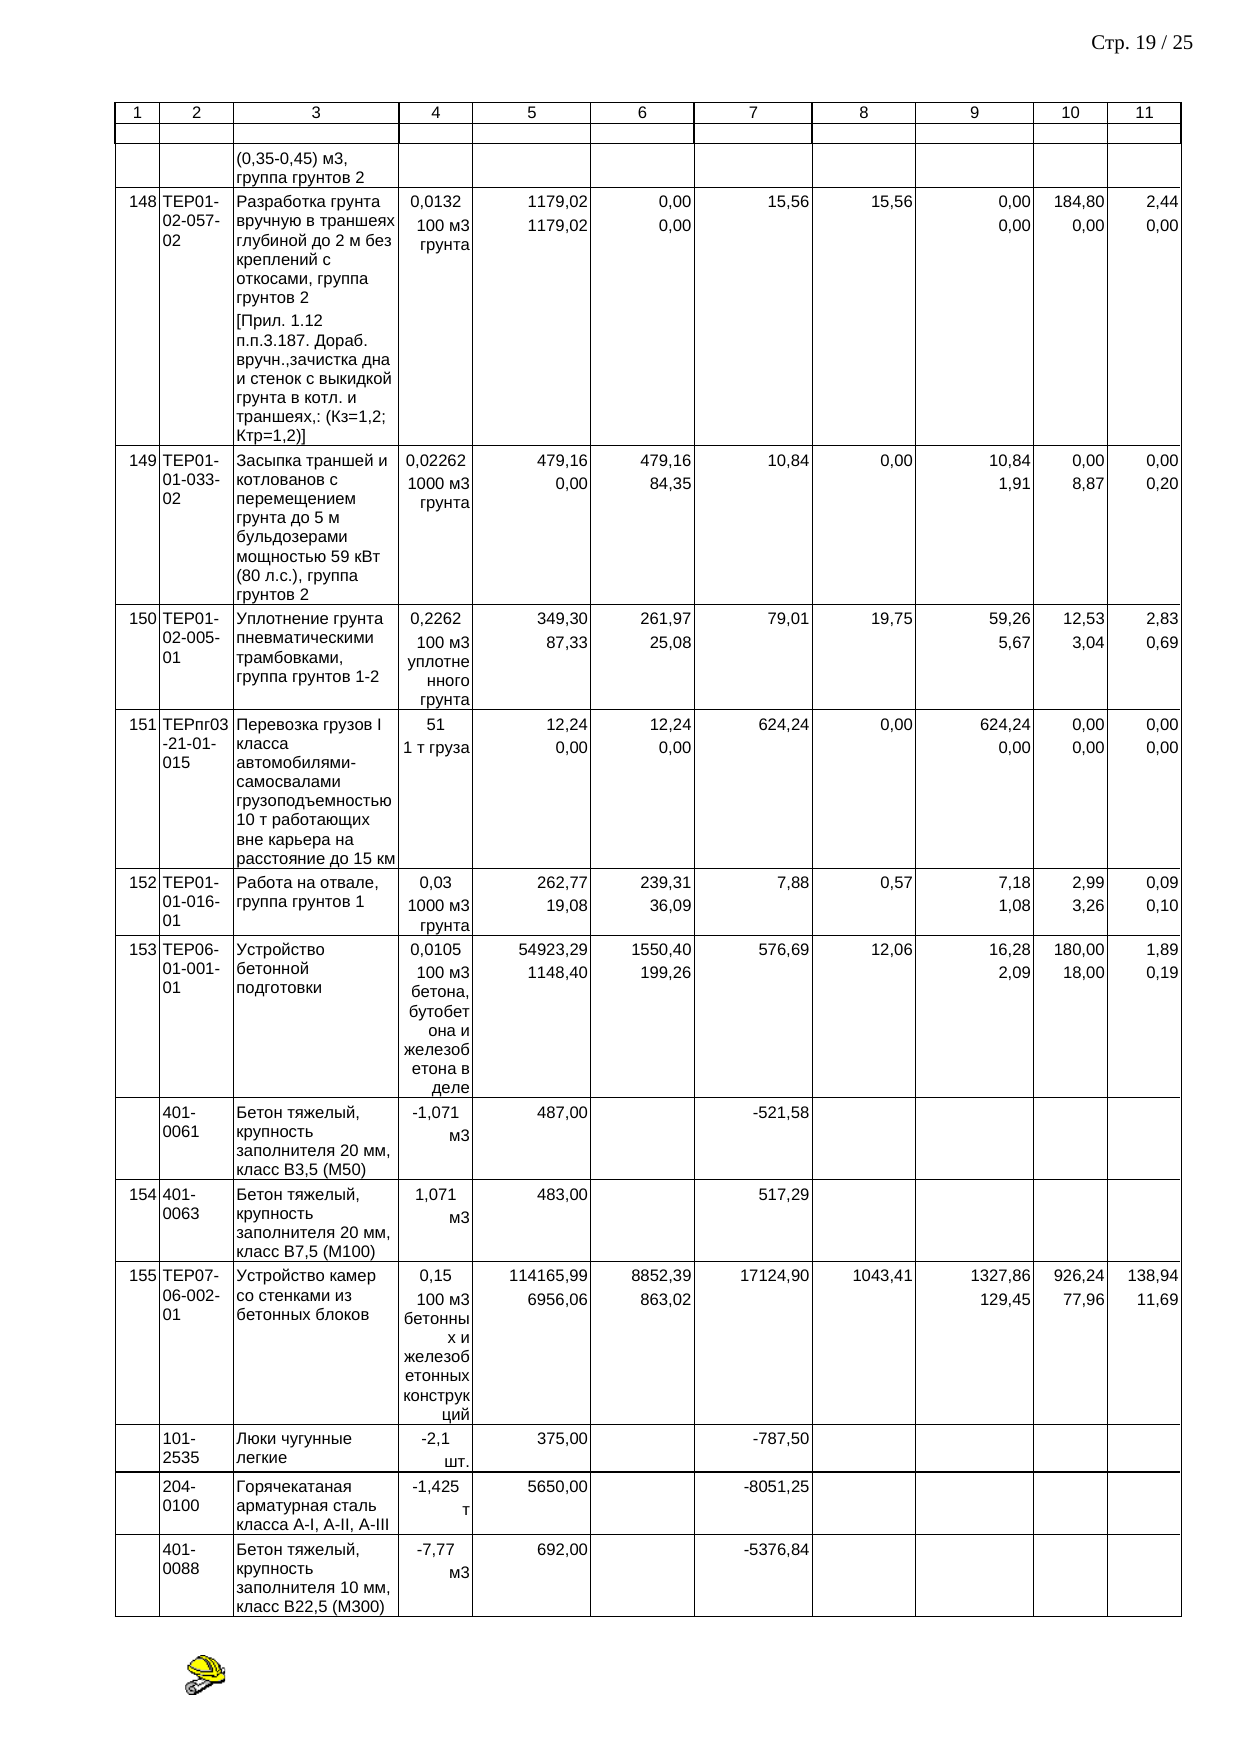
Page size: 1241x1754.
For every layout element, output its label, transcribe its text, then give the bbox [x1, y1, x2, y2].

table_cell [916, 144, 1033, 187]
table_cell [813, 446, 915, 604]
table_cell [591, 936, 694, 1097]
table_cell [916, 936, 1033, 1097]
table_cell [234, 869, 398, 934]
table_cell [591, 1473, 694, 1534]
table_header 1 [116, 103, 159, 122]
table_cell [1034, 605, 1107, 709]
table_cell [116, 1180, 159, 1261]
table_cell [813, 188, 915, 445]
table_header 8 [813, 103, 915, 122]
table_cell [1034, 124, 1107, 143]
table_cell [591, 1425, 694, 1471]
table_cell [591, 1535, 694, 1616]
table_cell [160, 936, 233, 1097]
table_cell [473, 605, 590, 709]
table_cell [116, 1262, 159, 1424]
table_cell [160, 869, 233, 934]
table_cell [695, 124, 811, 143]
table_header 3 [234, 103, 398, 122]
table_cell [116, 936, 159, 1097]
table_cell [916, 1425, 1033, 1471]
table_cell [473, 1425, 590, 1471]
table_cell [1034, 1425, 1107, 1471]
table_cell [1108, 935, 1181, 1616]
picture [185, 1655, 226, 1695]
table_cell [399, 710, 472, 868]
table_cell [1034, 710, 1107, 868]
table_cell [160, 124, 233, 143]
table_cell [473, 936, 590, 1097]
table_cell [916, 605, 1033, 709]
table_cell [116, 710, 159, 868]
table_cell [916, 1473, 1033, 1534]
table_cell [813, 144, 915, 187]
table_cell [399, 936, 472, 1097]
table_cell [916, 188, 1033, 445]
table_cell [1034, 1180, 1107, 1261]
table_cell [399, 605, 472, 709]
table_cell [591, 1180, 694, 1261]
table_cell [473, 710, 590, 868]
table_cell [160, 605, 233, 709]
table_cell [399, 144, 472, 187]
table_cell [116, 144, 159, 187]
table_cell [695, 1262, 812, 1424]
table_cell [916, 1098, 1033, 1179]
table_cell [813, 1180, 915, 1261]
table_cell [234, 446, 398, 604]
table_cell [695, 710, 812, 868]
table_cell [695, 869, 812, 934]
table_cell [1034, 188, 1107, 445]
table_cell [813, 124, 915, 143]
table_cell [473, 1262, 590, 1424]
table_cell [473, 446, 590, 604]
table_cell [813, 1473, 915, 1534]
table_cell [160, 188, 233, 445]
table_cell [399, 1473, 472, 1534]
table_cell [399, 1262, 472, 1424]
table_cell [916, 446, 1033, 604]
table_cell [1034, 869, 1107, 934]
table_header 11 [1108, 103, 1180, 122]
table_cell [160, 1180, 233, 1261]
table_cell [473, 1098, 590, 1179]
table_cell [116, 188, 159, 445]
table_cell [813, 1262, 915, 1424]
table_header 6 [591, 103, 693, 122]
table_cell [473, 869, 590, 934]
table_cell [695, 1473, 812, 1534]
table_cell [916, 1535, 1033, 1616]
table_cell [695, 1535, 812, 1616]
table_cell [1108, 124, 1180, 143]
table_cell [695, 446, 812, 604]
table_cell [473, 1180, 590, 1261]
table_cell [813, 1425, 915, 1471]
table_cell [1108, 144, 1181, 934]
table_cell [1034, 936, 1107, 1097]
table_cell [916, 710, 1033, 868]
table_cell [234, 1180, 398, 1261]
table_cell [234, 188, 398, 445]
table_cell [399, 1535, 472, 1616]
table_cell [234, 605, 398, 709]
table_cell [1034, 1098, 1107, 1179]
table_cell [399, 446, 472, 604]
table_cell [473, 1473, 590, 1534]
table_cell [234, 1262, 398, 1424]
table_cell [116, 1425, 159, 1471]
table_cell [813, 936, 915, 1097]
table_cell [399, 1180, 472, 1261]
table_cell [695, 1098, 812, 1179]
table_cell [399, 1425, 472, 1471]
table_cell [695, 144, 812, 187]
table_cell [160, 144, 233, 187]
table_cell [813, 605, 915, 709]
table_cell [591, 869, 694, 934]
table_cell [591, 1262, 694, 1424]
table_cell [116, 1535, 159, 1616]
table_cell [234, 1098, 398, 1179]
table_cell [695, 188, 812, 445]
table_header 2 [160, 103, 233, 122]
table_header 7 [695, 103, 811, 122]
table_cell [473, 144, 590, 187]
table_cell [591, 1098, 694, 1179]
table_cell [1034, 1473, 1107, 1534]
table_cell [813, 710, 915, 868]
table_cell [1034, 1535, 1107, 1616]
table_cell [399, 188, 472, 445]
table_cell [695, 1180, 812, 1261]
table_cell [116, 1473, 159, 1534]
table_header 5 [473, 103, 590, 122]
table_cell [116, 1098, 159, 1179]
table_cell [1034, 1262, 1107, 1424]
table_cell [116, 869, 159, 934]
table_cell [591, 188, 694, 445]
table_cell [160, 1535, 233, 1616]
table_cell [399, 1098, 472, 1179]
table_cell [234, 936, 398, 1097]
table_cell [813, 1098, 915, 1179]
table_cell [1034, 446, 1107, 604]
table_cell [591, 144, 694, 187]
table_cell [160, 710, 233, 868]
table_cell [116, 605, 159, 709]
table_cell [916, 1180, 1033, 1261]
table_header 10 [1034, 103, 1107, 122]
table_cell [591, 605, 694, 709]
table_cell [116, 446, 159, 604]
table_header 4 [400, 103, 472, 122]
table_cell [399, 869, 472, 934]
table_cell [116, 124, 159, 143]
table_cell [473, 124, 590, 143]
table_header 9 [916, 103, 1033, 122]
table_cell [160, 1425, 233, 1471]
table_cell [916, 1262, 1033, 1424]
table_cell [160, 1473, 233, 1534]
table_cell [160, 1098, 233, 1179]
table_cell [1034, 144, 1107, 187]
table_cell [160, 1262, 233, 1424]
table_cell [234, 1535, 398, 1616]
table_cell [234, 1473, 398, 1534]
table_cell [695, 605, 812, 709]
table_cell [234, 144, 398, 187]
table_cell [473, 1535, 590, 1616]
table_cell [400, 124, 472, 143]
table_cell [234, 124, 398, 143]
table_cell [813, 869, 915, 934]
table_cell [916, 124, 1033, 143]
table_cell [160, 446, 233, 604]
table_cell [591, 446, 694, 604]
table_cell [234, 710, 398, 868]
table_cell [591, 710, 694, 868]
table_cell [591, 124, 693, 143]
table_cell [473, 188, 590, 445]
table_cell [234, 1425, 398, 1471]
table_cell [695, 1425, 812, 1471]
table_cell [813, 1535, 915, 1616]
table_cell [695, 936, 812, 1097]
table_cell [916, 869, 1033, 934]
